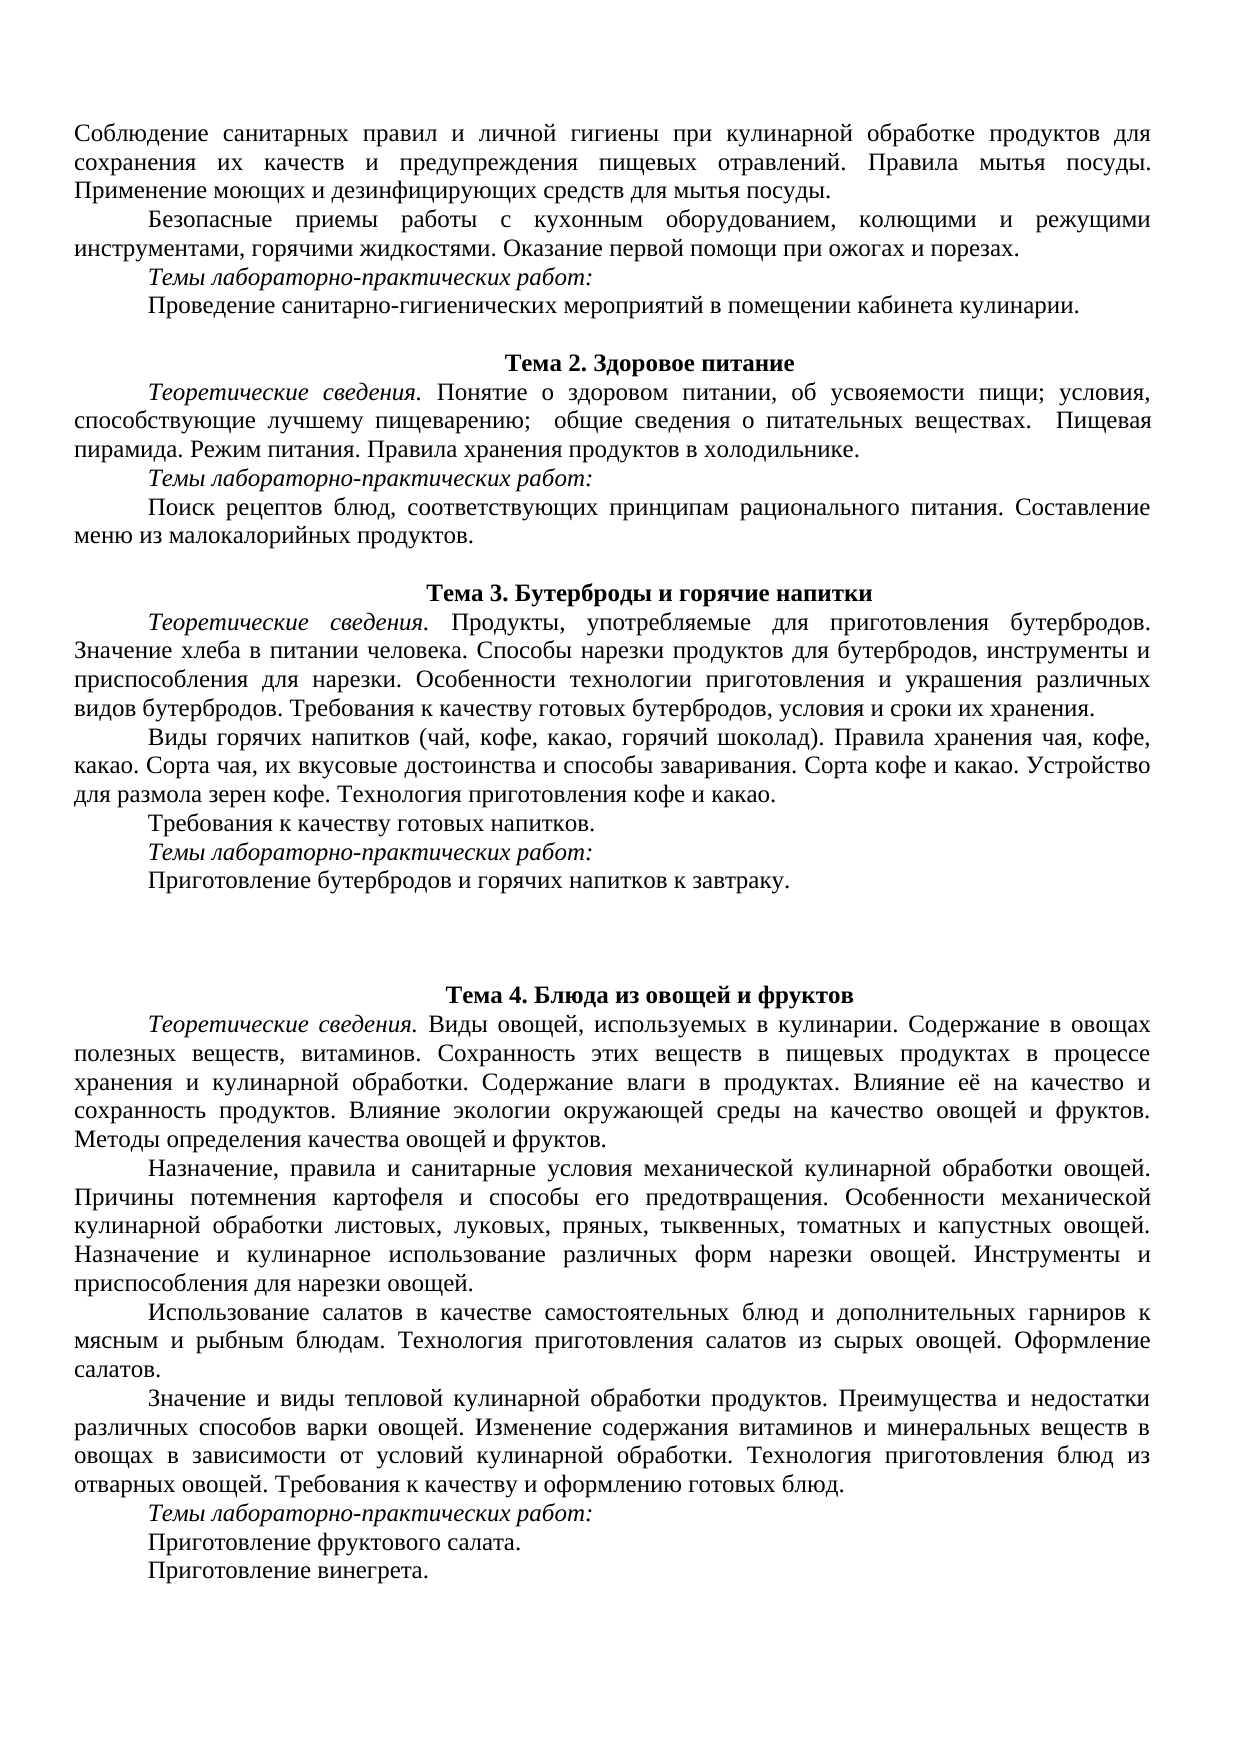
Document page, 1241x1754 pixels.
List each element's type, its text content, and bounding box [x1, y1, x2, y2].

text Поиск рецептов блюд, соответствующих принципам рационального питания. Составление меню из малокалорийных продуктов. [74, 492, 1152, 549]
text Безопасные приемы работы с кухонным оборудованием, колющими и режущими инструментами, горячими жидкостями. Оказание первой помощи при ожогах и порезах. [74, 204, 1152, 262]
text Приготовление винегрета. [74, 1556, 1152, 1584]
text Темы лабораторно-практических работ: [74, 463, 1152, 492]
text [74, 118, 1152, 204]
text Требования к качеству готовых напитков. [74, 808, 1152, 837]
text Теоретические сведения. Виды овощей, используемых в кулинарии. Содержание в овощах полезных веществ, витаминов. Сохранность этих веществ в пищевых продуктах в процессе хранения и кулинарной обработки. Содержание влаги в продуктах. Влияние её на качество и сохранность продуктов. Влияние экологии окружающей среды на качество овощей и фруктов. Методы определения качества овощей и фруктов. [74, 1009, 1152, 1153]
text Темы лабораторно-практических работ: [74, 1498, 1152, 1527]
text Теоретические сведения. Понятие о здоровом питании, об усвояемости пищи; условия, способствующие лучшему пищеварению; общие сведения о питательных веществах. Пищевая пирамида. Режим питания. Правила хранения продуктов в холодильнике. [74, 377, 1152, 463]
text Теоретические сведения. Продукты, употребляемые для приготовления бутербродов. Значение хлеба в питании человека. Способы нарезки продуктов для бутербродов, инструменты и приспособления для нарезки. Особенности технологии приготовления и украшения различных видов бутербродов. Требования к качеству готовых бутербродов, условия и сроки их хранения. [74, 607, 1152, 722]
text Проведение санитарно-гигиенических мероприятий в помещении кабинета кулинарии. [74, 291, 1152, 319]
text Использование салатов в качестве самостоятельных блюд и дополнительных гарниров к мясным и рыбным блюдам. Технология приготовления салатов из сырых овощей. Оформление салатов. [74, 1297, 1152, 1383]
text Темы лабораторно-практических работ: [74, 837, 1152, 866]
text Приготовление бутербродов и горячих напитков к завтраку. [74, 866, 1152, 894]
text Приготовление фруктового салата. [74, 1527, 1152, 1556]
text Значение и виды тепловой кулинарной обработки продуктов. Преимущества и недостатки различных способов варки овощей. Изменение содержания витаминов и минеральных веществ в овощах в зависимости от условий кулинарной обработки. Технология приготовления блюд из отварных овощей. Требования к качеству и оформлению готовых блюд. [74, 1383, 1152, 1498]
text Назначение, правила и санитарные условия механической кулинарной обработки овощей. Причины потемнения картофеля и способы его предотвращения. Особенности механической кулинарной обработки листовых, луковых, пряных, тыквенных, томатных и капустных овощей. Назначение и кулинарное использование различных форм нарезки овощей. Инструменты и приспособления для нарезки овощей. [74, 1153, 1152, 1297]
text Тема 3. Бутерброды и горячие напитки [74, 578, 1152, 607]
text Тема 4. Блюда из овощей и фруктов [74, 981, 1152, 1009]
text Темы лабораторно-практических работ: [74, 262, 1152, 291]
text Тема 2. Здоровое питание [74, 348, 1152, 377]
text Виды горячих напитков (чай, кофе, какао, горячий шоколад). Правила хранения чая, кофе, какао. Сорта чая, их вкусовые достоинства и способы заваривания. Сорта кофе и какао. Устройство для размола зерен кофе. Технология приготовления кофе и какао. [74, 722, 1152, 808]
